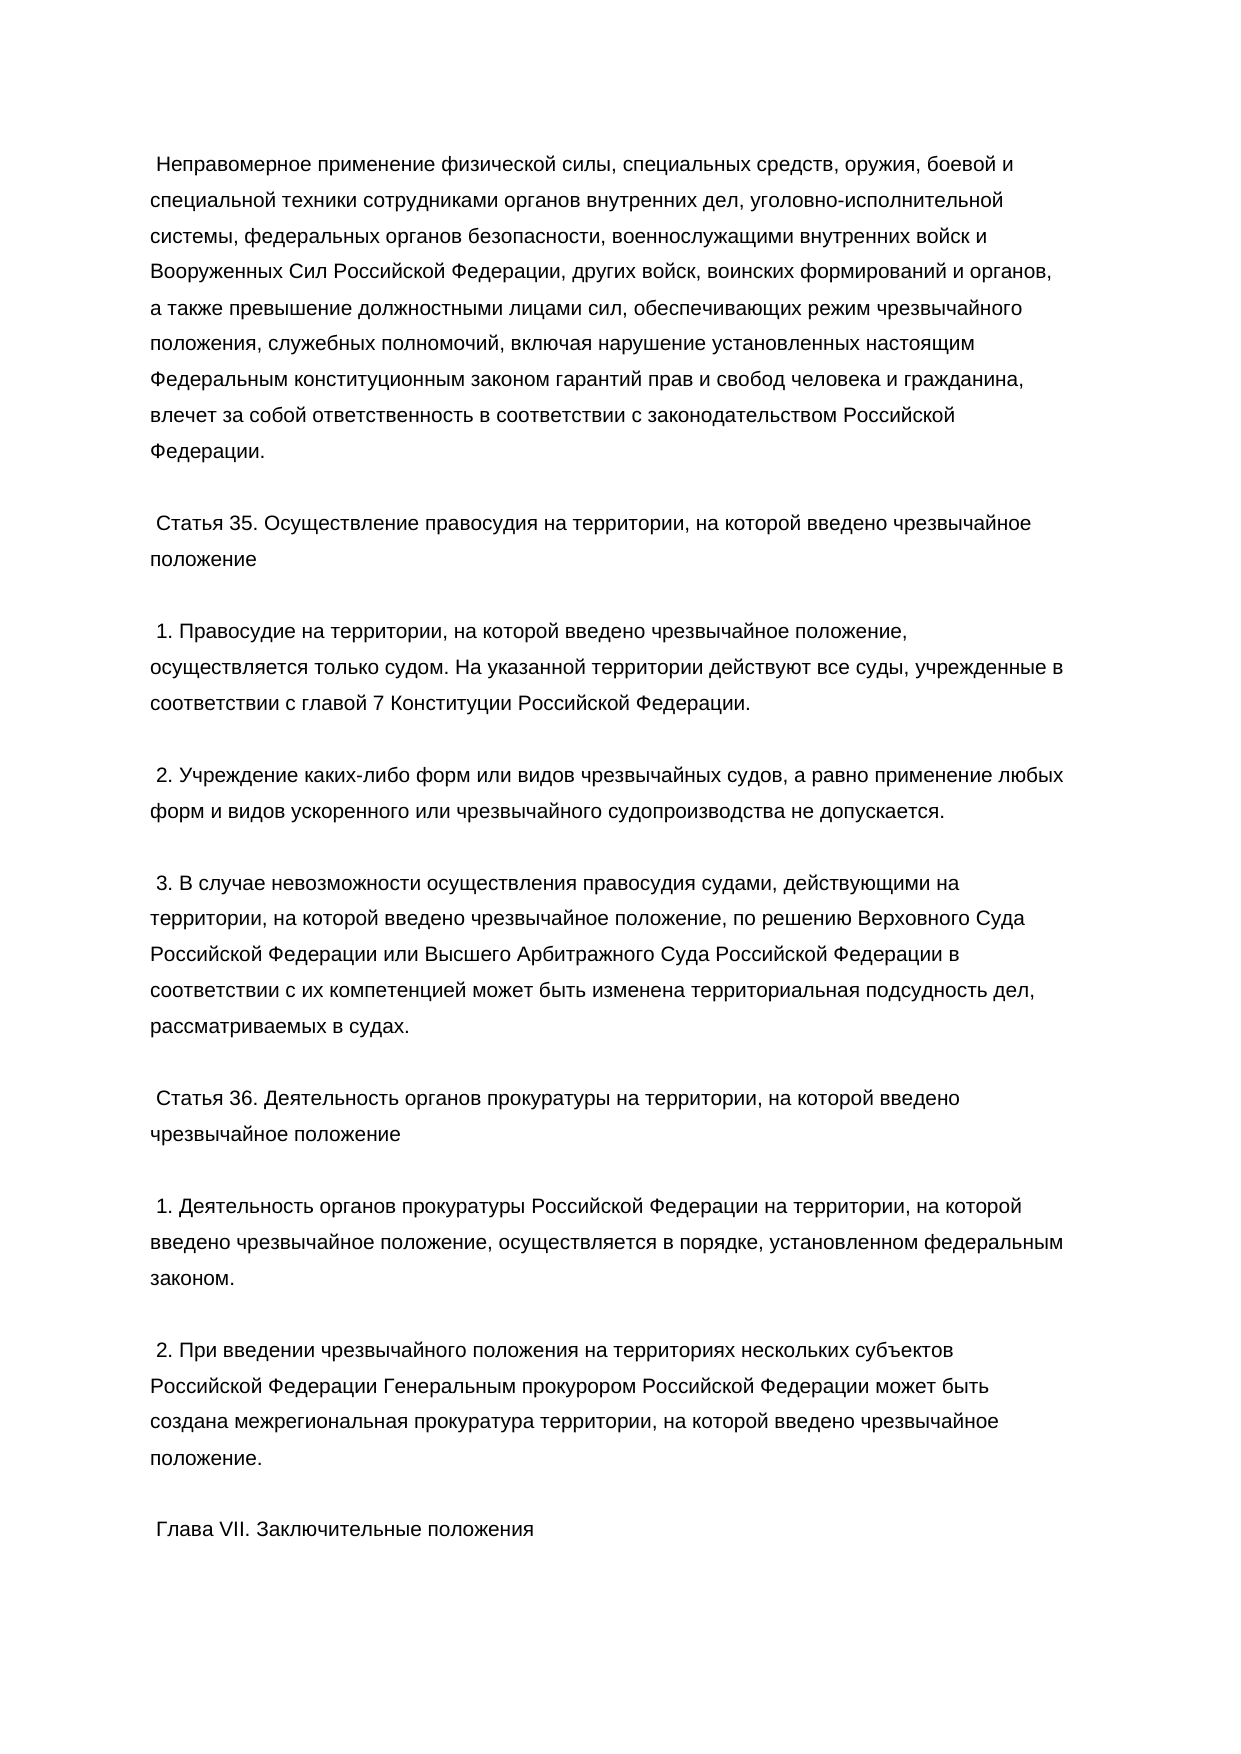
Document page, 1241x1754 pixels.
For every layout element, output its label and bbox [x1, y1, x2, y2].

table_cell [140, 150, 1078, 1577]
